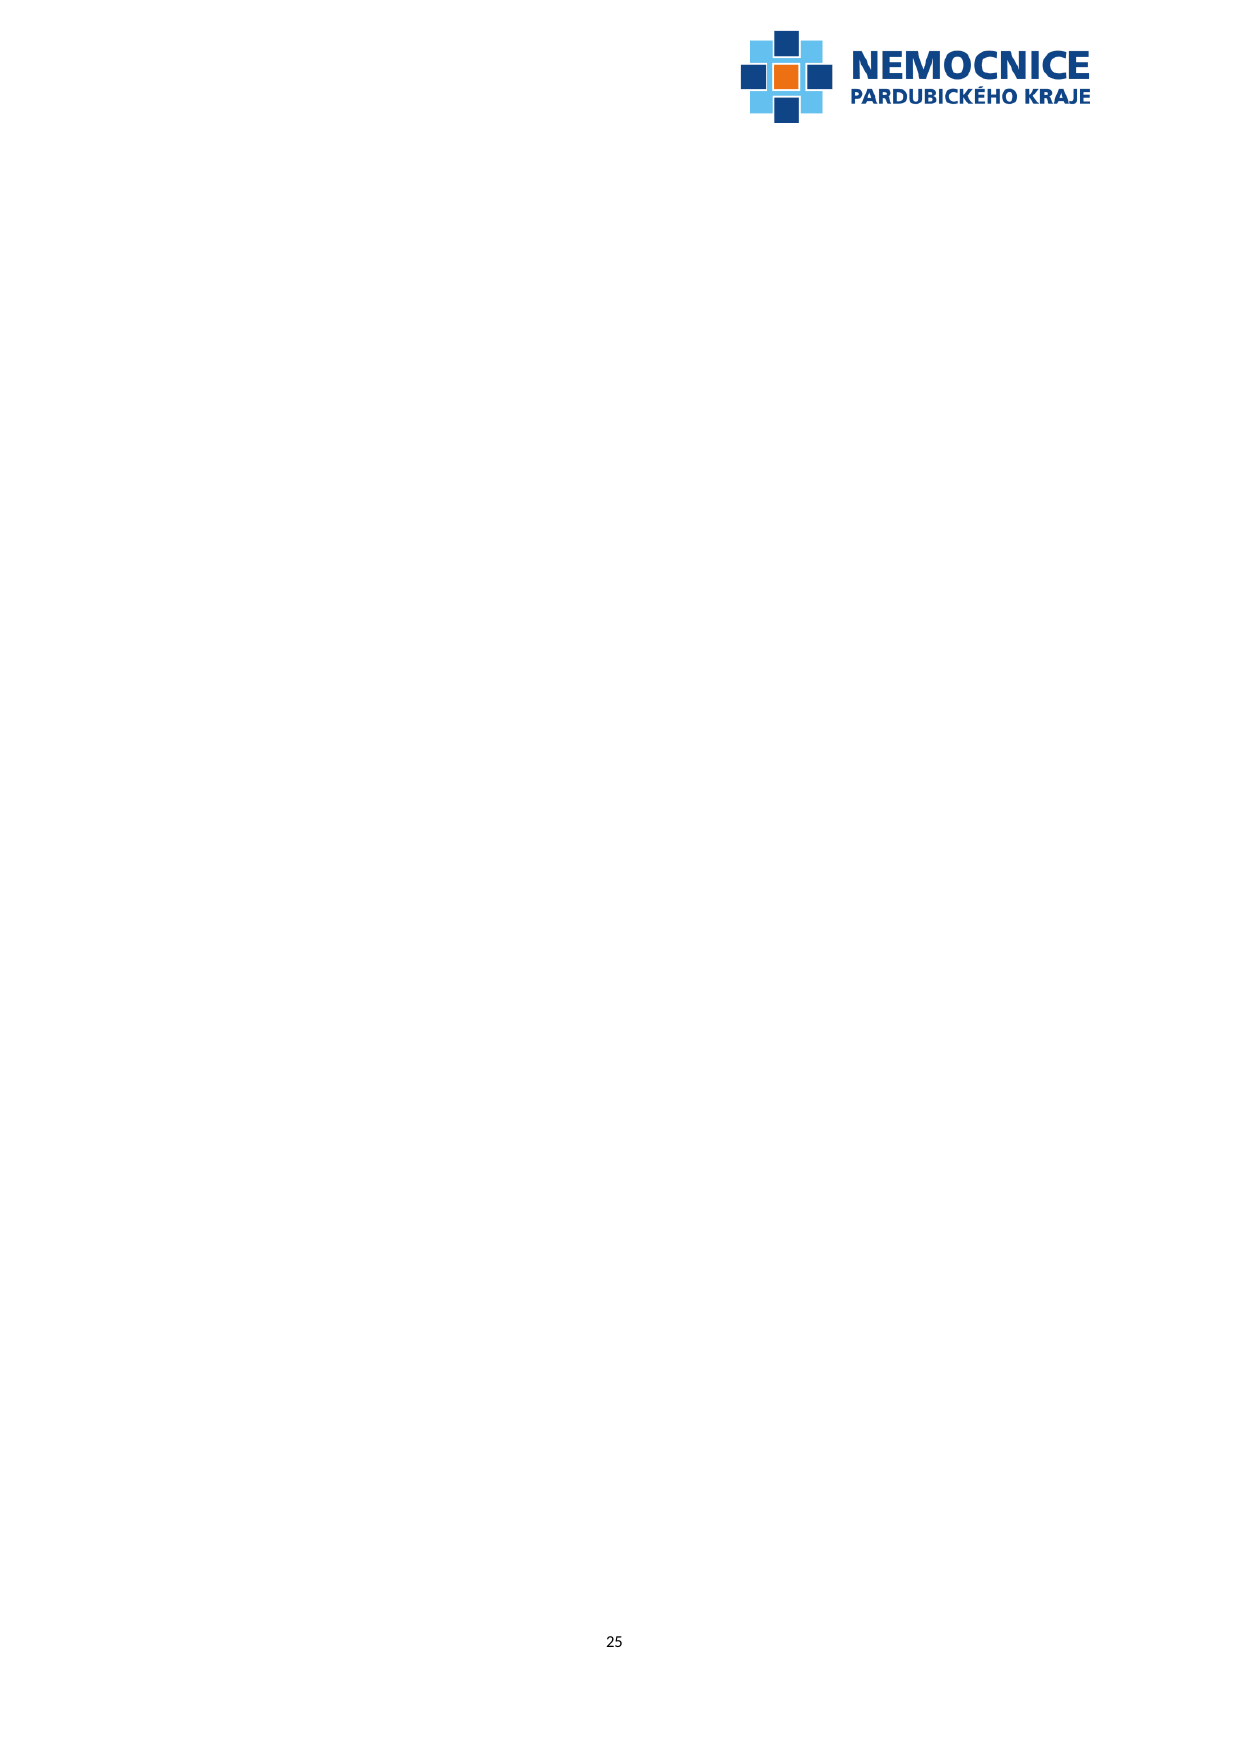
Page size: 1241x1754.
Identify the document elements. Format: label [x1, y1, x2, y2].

picture [739, 30, 1090, 124]
